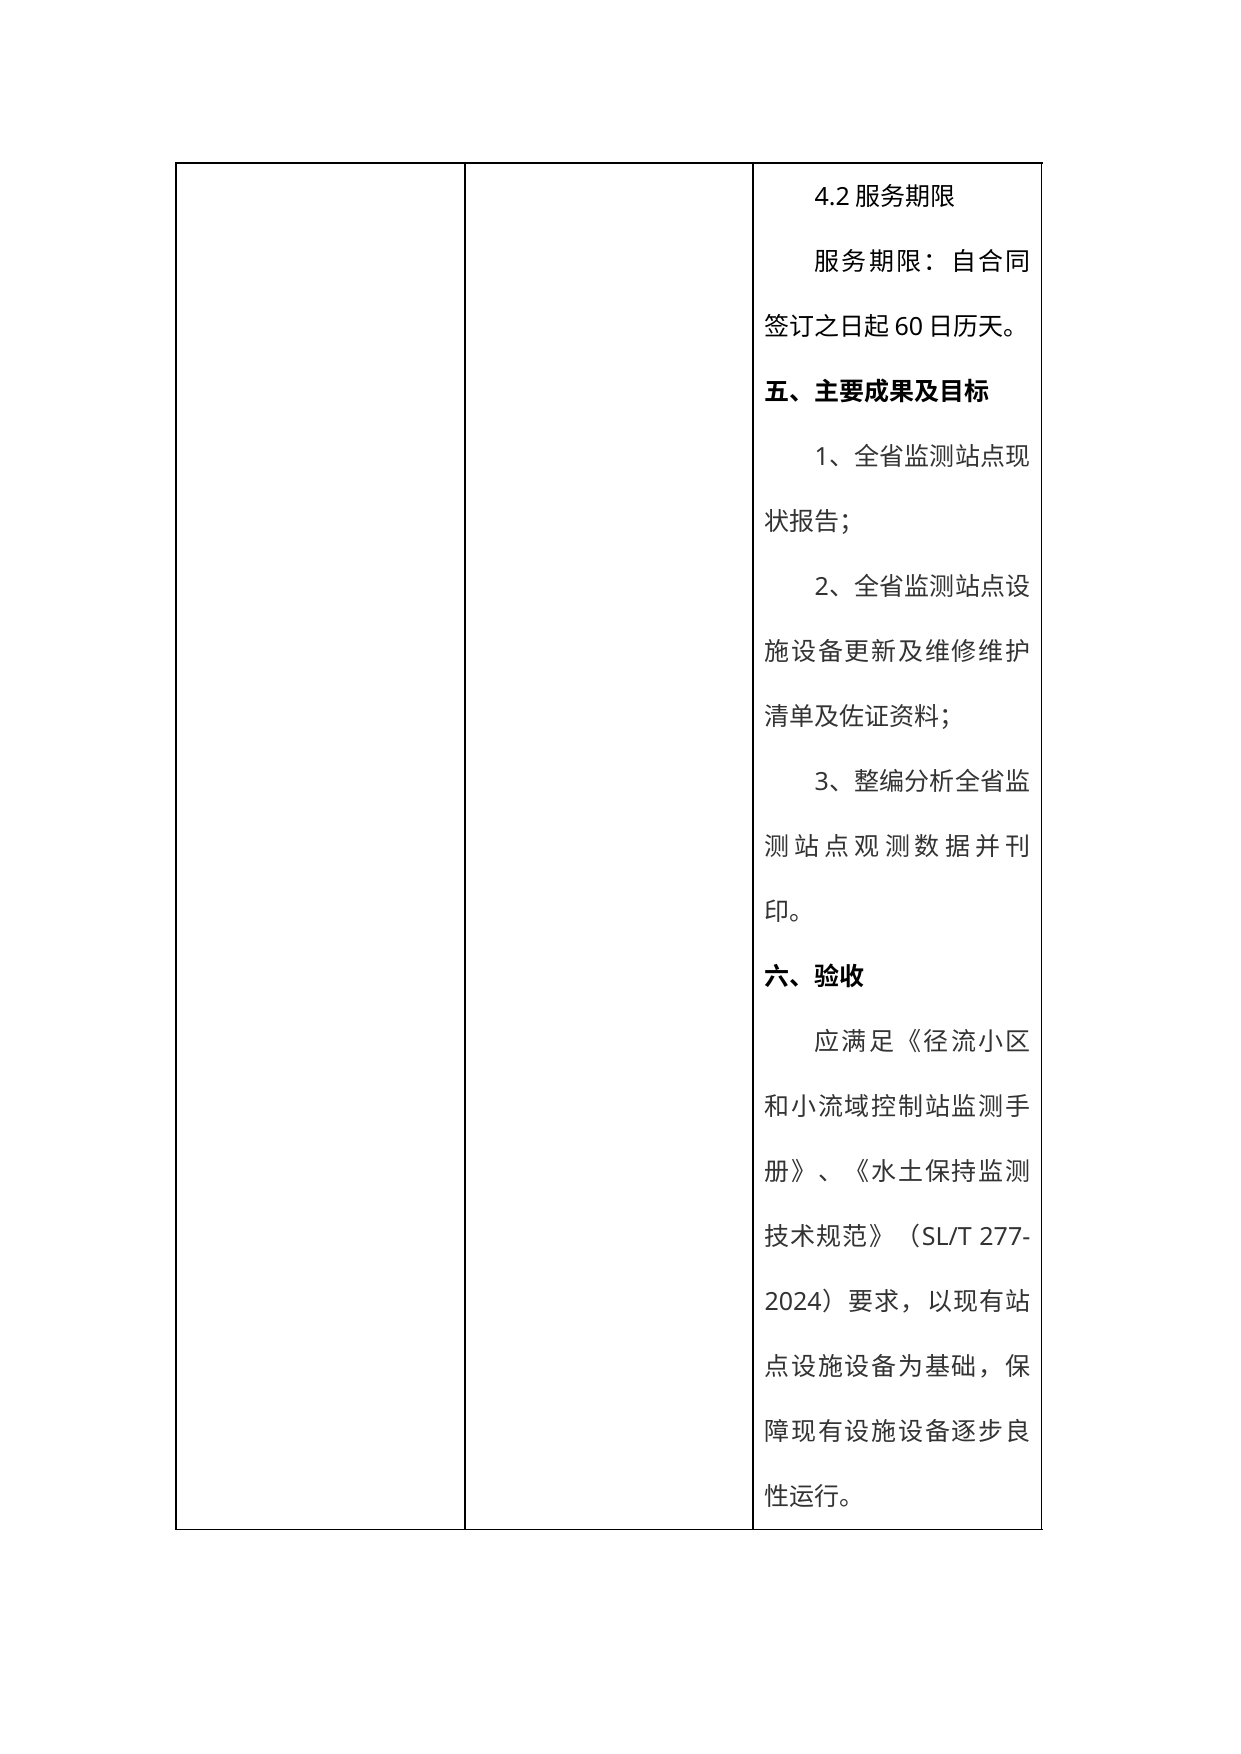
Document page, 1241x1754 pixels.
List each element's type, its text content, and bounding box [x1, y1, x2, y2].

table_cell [754, 164, 1041, 1528]
table_cell [466, 164, 752, 1528]
table_cell 1 [177, 164, 464, 1528]
